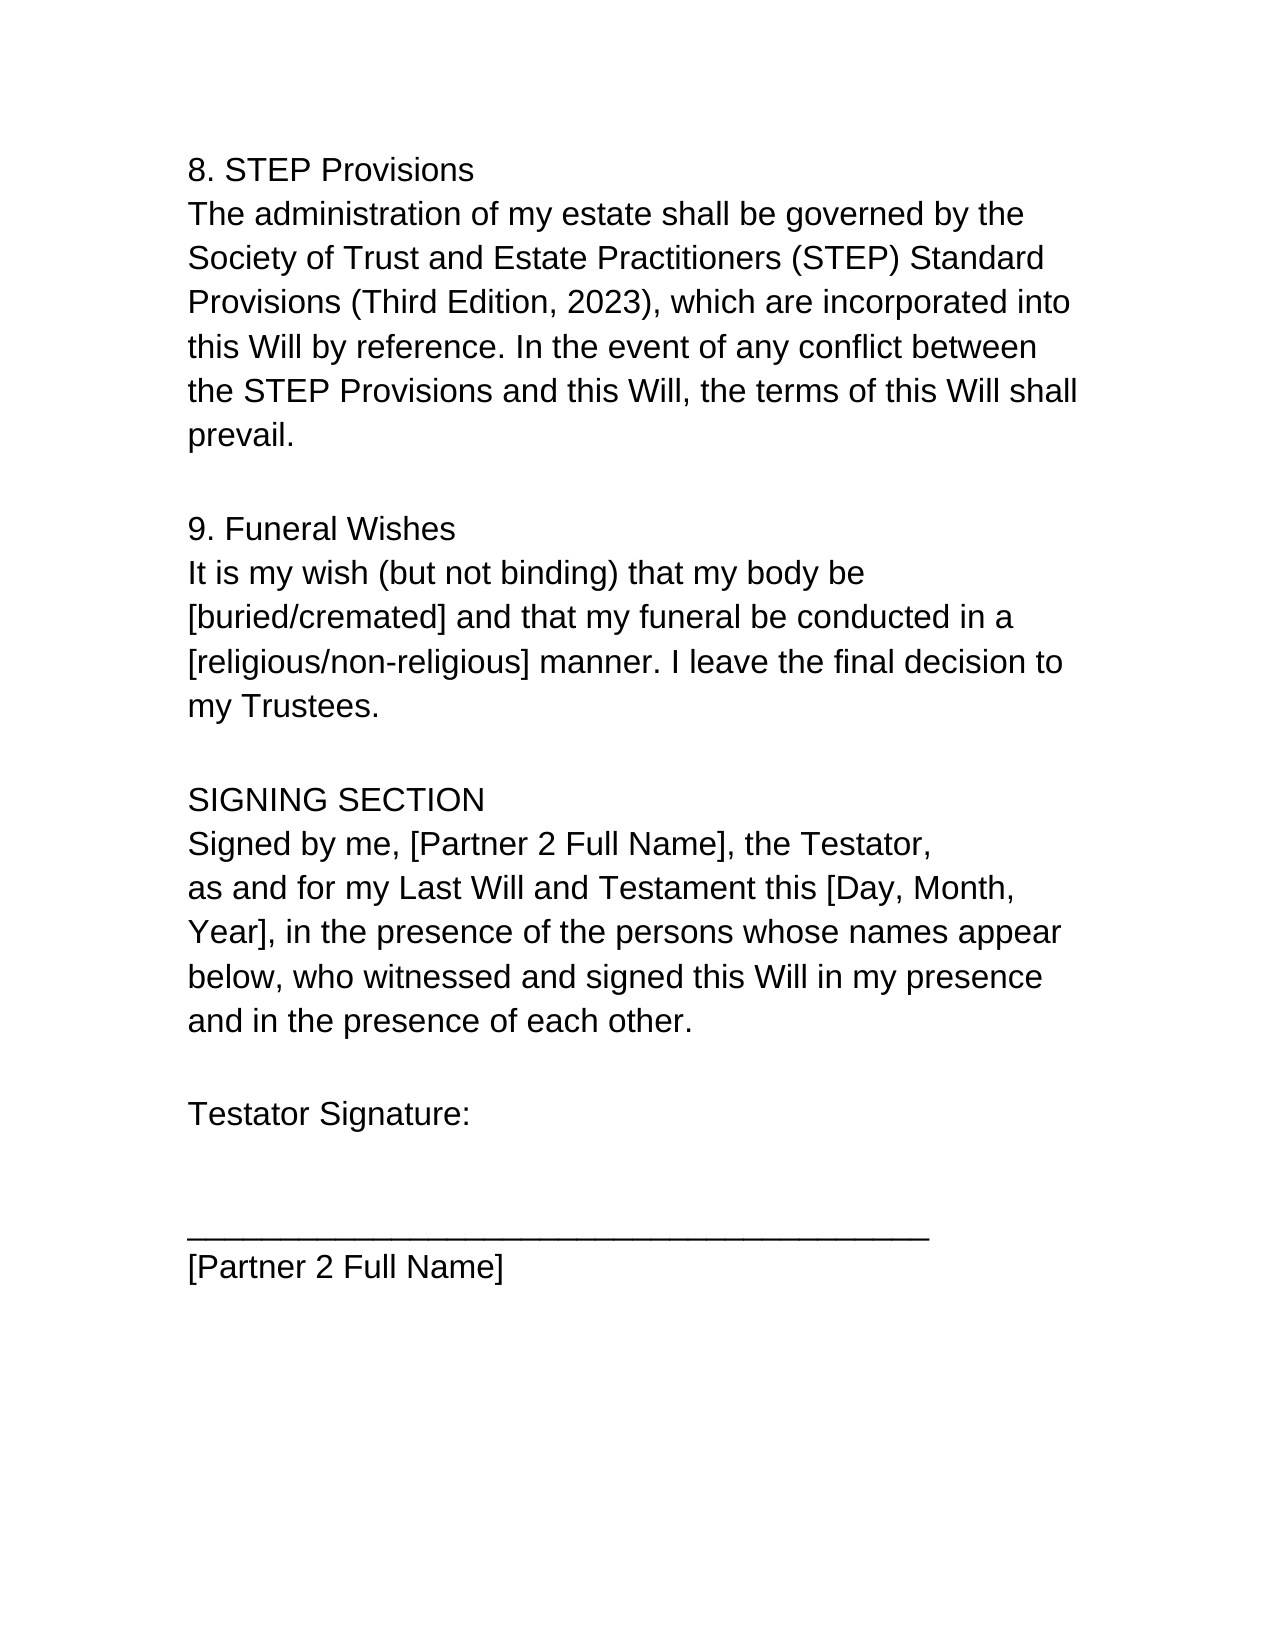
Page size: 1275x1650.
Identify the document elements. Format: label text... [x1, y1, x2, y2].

text Signed by me, [Partner 2 Full Name], the Testator, as and for my Last Will and Testament this [Day, Month, Year], in the presence of the persons whose names appear below, who witnessed and signed this Will in my presence and in the presence of each other. [187, 824, 1087, 1069]
text The administration of my estate shall be governed by the Society of Trust and Estate Practitioners (STEP) Standard Provisions (Third Edition, 2023), which are incorporated into this Will by reference. In the event of any conflict between the STEP Provisions and this Will, the terms of this Will shall prevail. [187, 194, 1087, 453]
subtitle SIGNING SECTION [187, 780, 1087, 818]
subtitle 9. Funeral Wishes [187, 509, 1087, 548]
subtitle 8. STEP Provisions [187, 150, 1087, 188]
text Testator Signature: [187, 1094, 1087, 1133]
text It is my wish (but not binding) that my body be [buried/cremated] and that my funeral be conducted in a [religious/non-religious] manner. I leave the final decision to my Trustees. [187, 553, 1087, 724]
text ________________________________________ [Partner 2 Full Name] [187, 1159, 1087, 1286]
